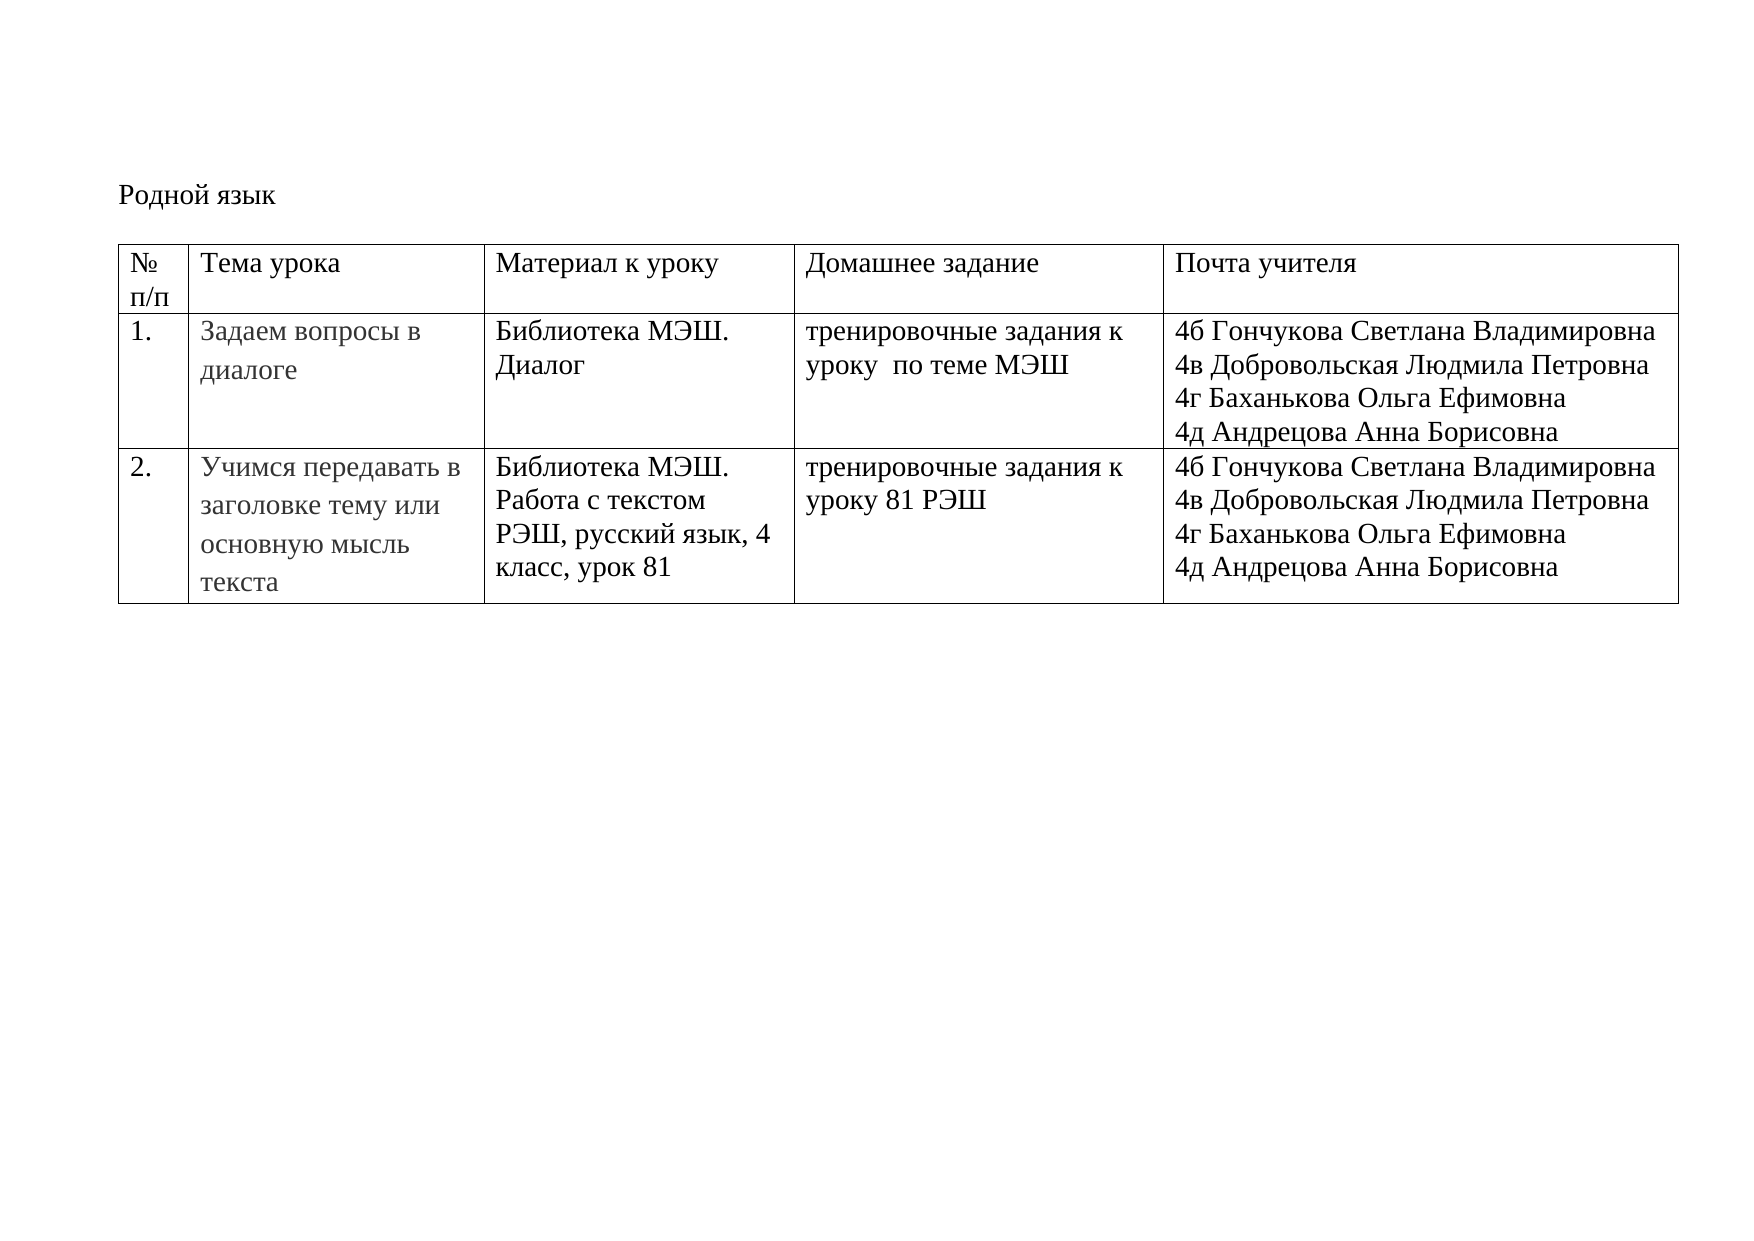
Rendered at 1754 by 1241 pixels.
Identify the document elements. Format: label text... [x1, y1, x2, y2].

table_header Материал к уроку [485, 245, 794, 312]
table_cell тренировочные задания к уроку 81 РЭШ [795, 449, 1163, 603]
table_header № п/п [119, 245, 188, 312]
table_cell 4б Гончукова Светлана Владимировна 4в Добровольская Людмила Петровна 4г Баханькова Ольга Ефимовна 4д Андрецова Анна Борисовна [1164, 449, 1678, 603]
table_header Тема урока [189, 245, 484, 312]
table_cell Библиотека МЭШ. Работа с текстом РЭШ, русский язык, 4 класс, урок 81 [485, 449, 794, 603]
table_cell Учимся передавать в заголовке тему или основную мысль текста [189, 449, 484, 603]
table_cell тренировочные задания к уроку по теме МЭШ [795, 314, 1163, 448]
table_cell 1. [119, 314, 188, 448]
table_header Почта учителя [1164, 245, 1678, 312]
table_cell Библиотека МЭШ. Диалог [485, 314, 794, 448]
table_cell 2. [119, 449, 188, 603]
table_header Домашнее задание [795, 245, 1163, 312]
table_cell 4б Гончукова Светлана Владимировна 4в Добровольская Людмила Петровна 4г Баханькова Ольга Ефимовна 4д Андрецова Анна Борисовна [1164, 314, 1678, 448]
table_cell Задаем вопросы в диалоге [189, 314, 484, 448]
text Родной язык [118, 177, 1636, 211]
